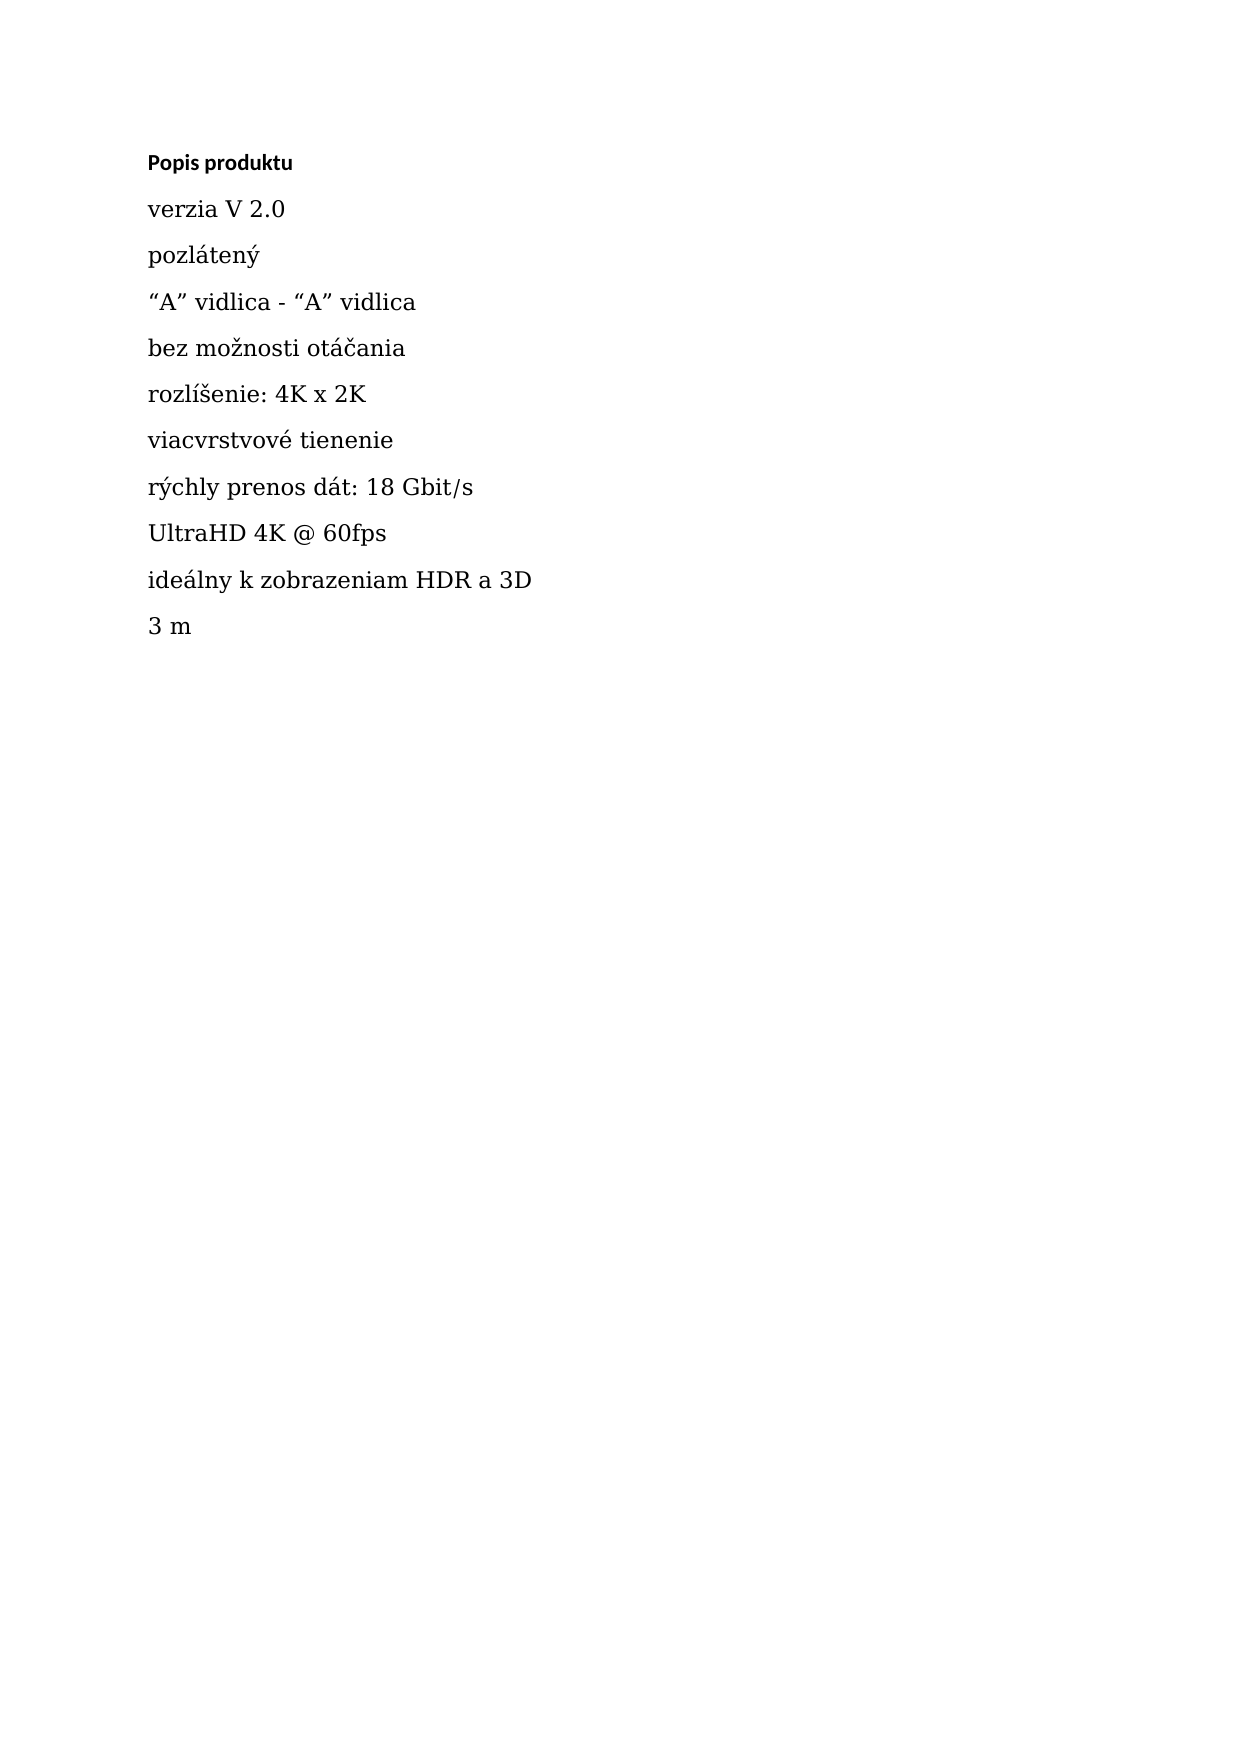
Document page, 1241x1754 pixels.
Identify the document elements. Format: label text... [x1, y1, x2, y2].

text rýchly prenos dát: 18 Gbit/s [148, 473, 1093, 500]
text 3 m [148, 612, 1093, 639]
text Popis produktu [148, 148, 1093, 176]
text UltraHD 4K @ 60fps [148, 519, 1093, 546]
text pozlátený [148, 241, 1093, 268]
text ideálny k zobrazeniam HDR a 3D [148, 565, 1093, 593]
text bez možnosti otáčania [148, 333, 1093, 361]
text verzia V 2.0 [148, 194, 1093, 222]
text viacvrstvové tienenie [148, 426, 1093, 454]
text rozlíšenie: 4K x 2K [148, 380, 1093, 407]
text “A” vidlica - “A” vidlica [148, 287, 1093, 315]
